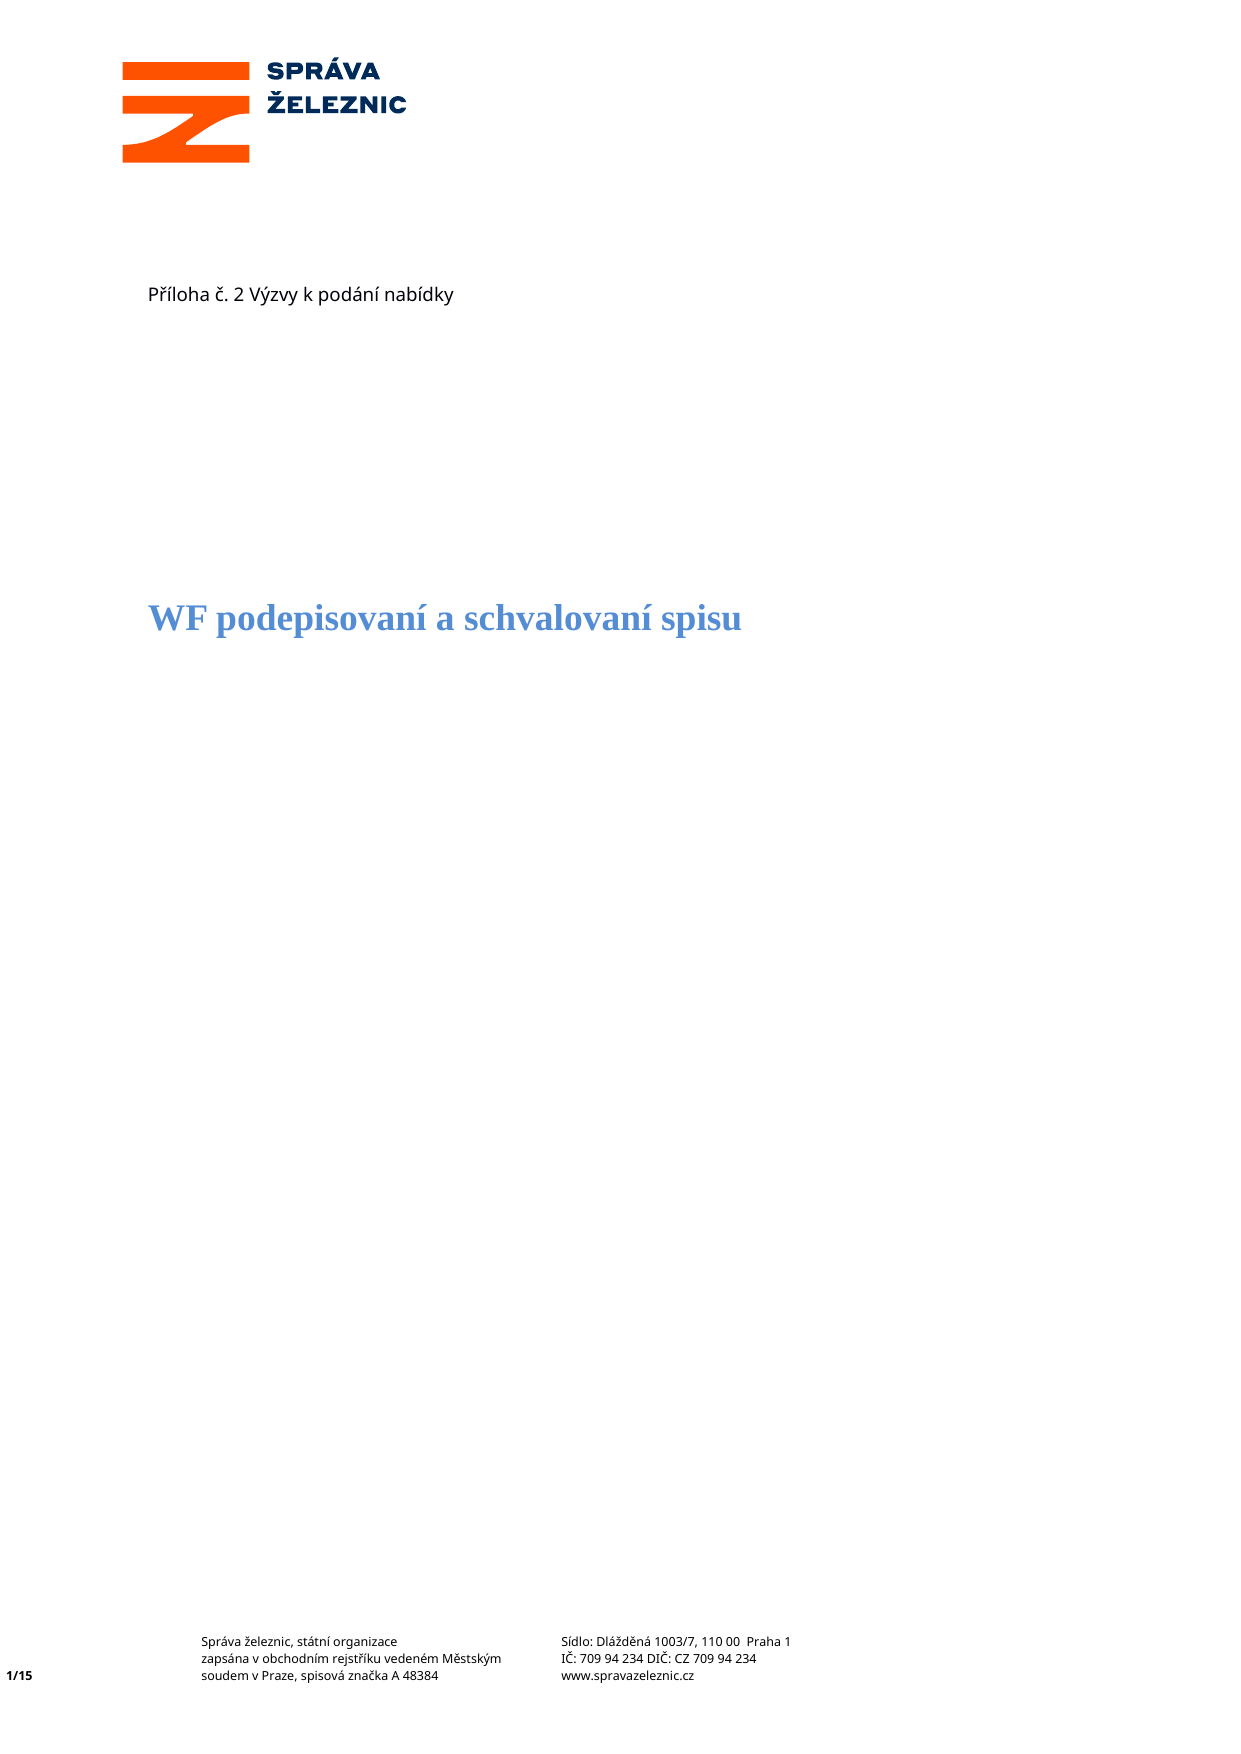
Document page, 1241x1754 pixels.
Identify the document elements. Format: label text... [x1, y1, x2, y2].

text WF podepisovaní a schvalovaní spisu [148, 596, 1093, 639]
text Příloha č. 2 Výzvy k podání nabídky [148, 281, 1093, 306]
